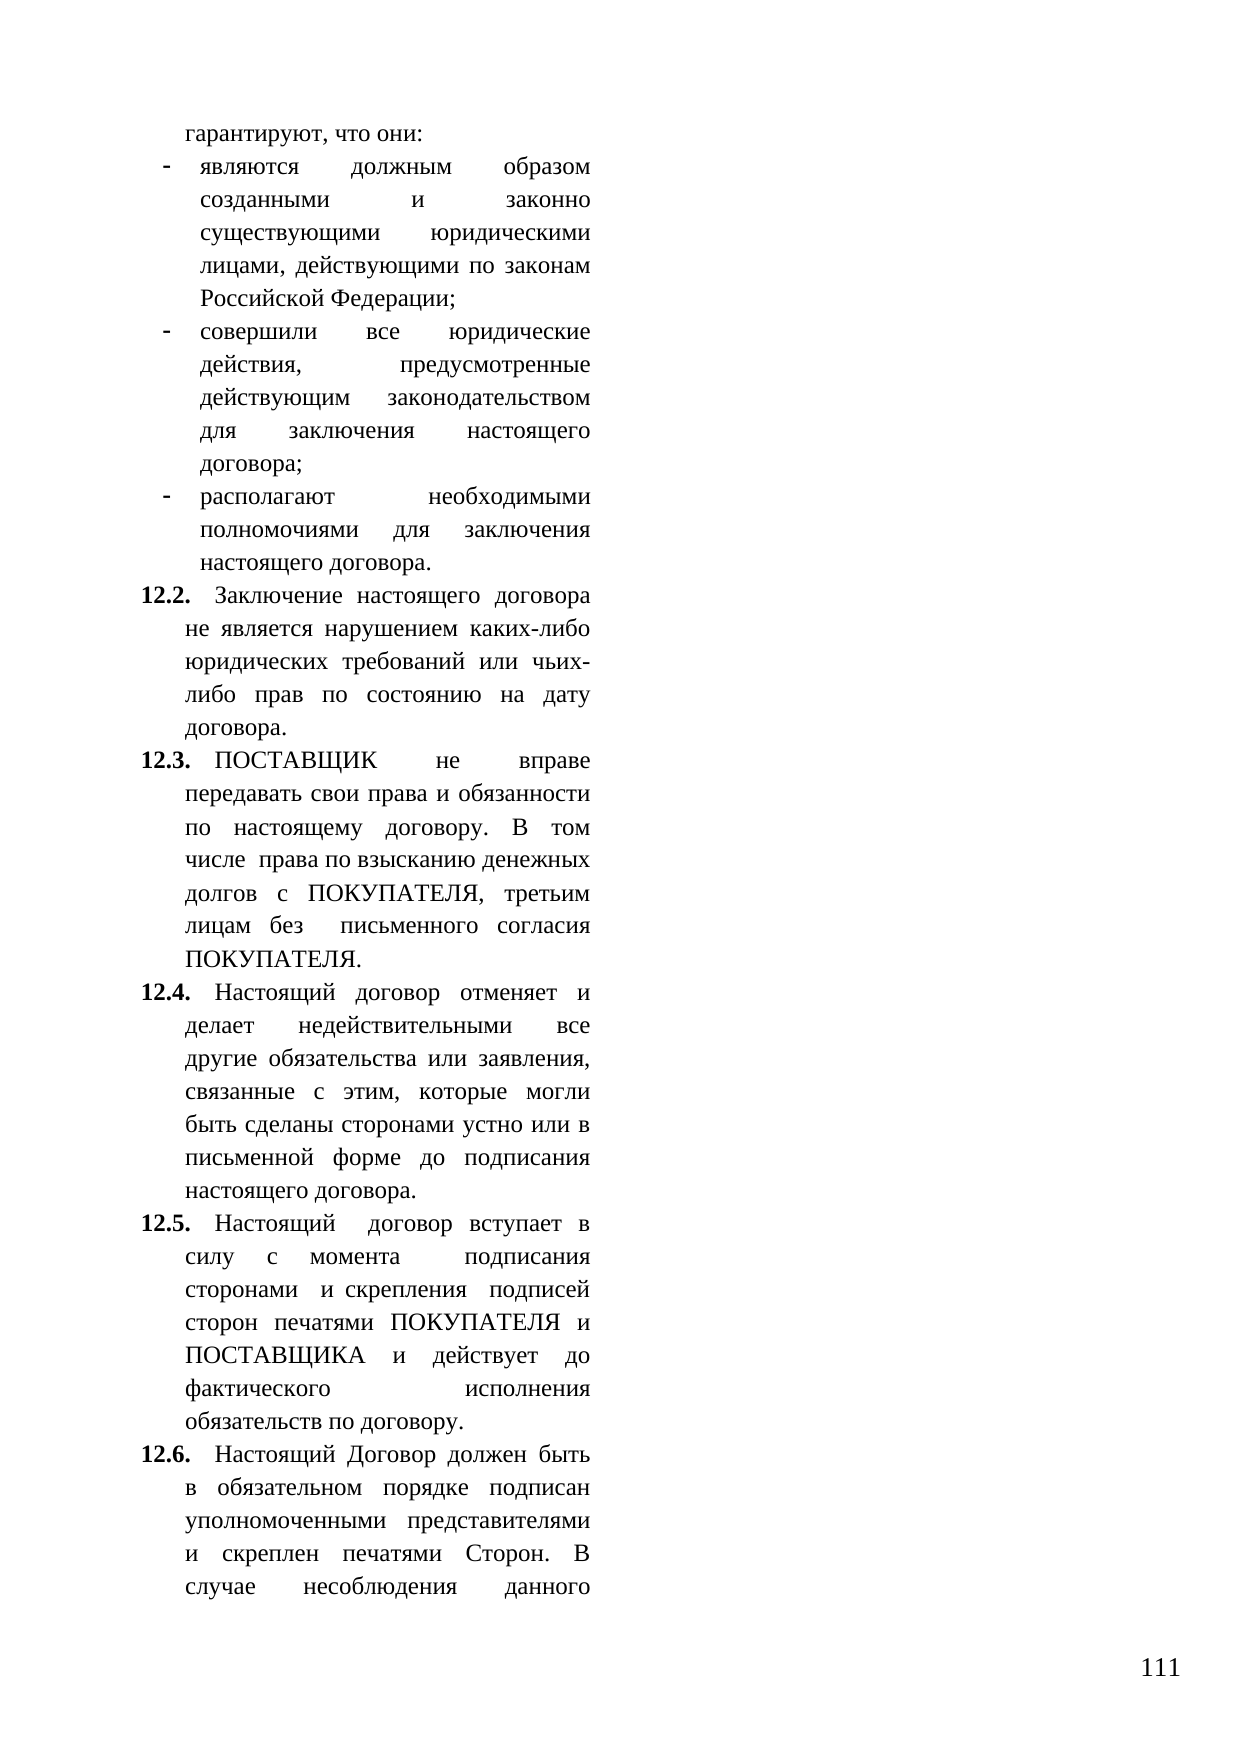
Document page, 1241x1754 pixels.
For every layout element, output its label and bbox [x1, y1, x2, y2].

table_header [129, 118, 602, 1600]
